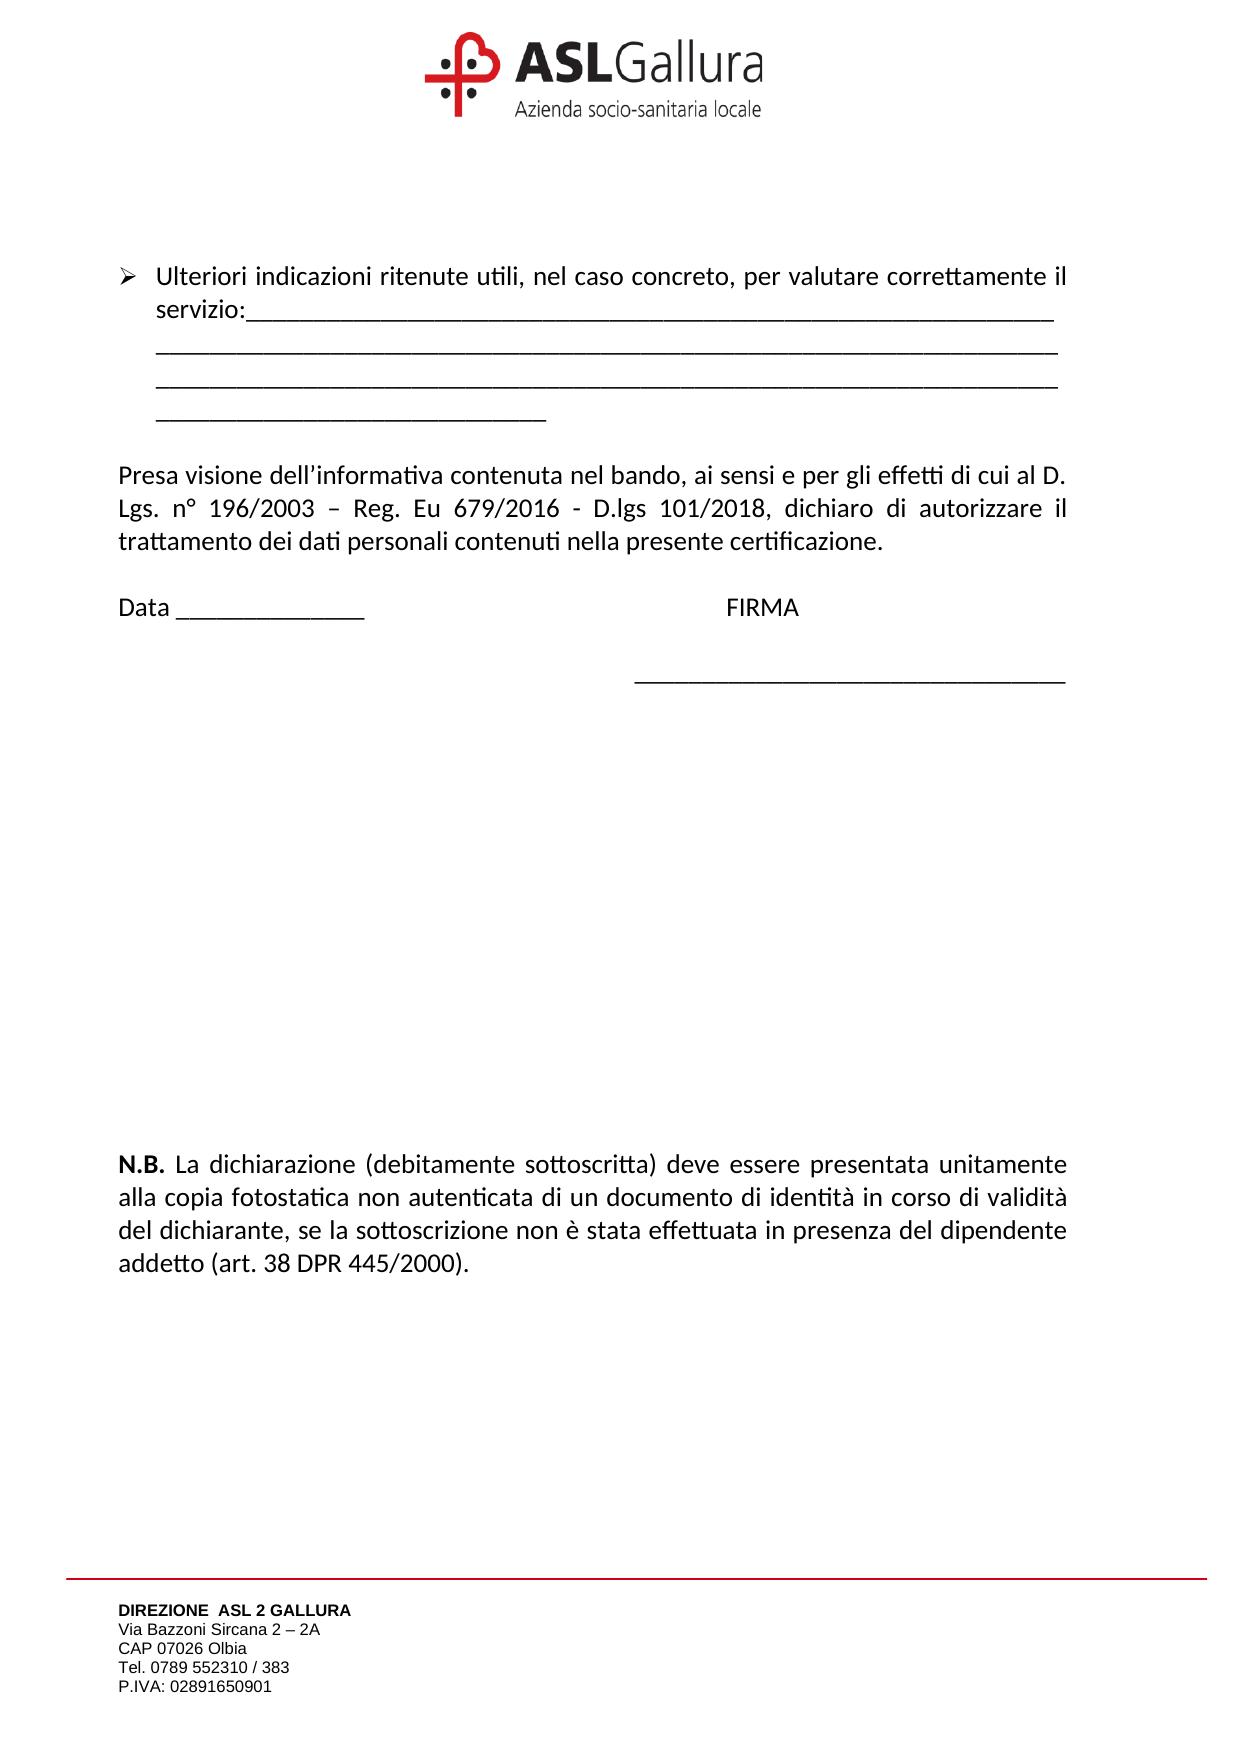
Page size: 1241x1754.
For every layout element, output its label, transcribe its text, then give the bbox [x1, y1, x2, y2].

picture [424, 30, 763, 125]
list Ulteriori indicazioni ritenute utili, nel caso concreto, per valutare correttamente il servizio:_______________________________________________________________________________________________________________________________________________________________________________________________________________________________ [118, 258, 1069, 425]
text Data ______________ FIRMA [118, 590, 1069, 623]
text Presa visione dell’informativa contenuta nel bando, ai sensi e per gli effetti di cui al D. Lgs. n° 196/2003 – Reg. Eu 679/2016 - D.lgs 101/2018, dichiaro di autorizzare il trattamento dei dati personali contenuti nella presente certificazione. [118, 458, 1069, 557]
text ________________________________ [634, 654, 1069, 687]
text N.B. La dichiarazione (debitamente sottoscritta) deve essere presentata unitamente alla copia fotostatica non autenticata di un documento di identità in corso di validità del dichiarante, se la sottoscrizione non è stata effettuata in presenza del dipendente addetto (art. 38 DPR 445/2000). [118, 1147, 1069, 1279]
picture [31, 1566, 1241, 1588]
